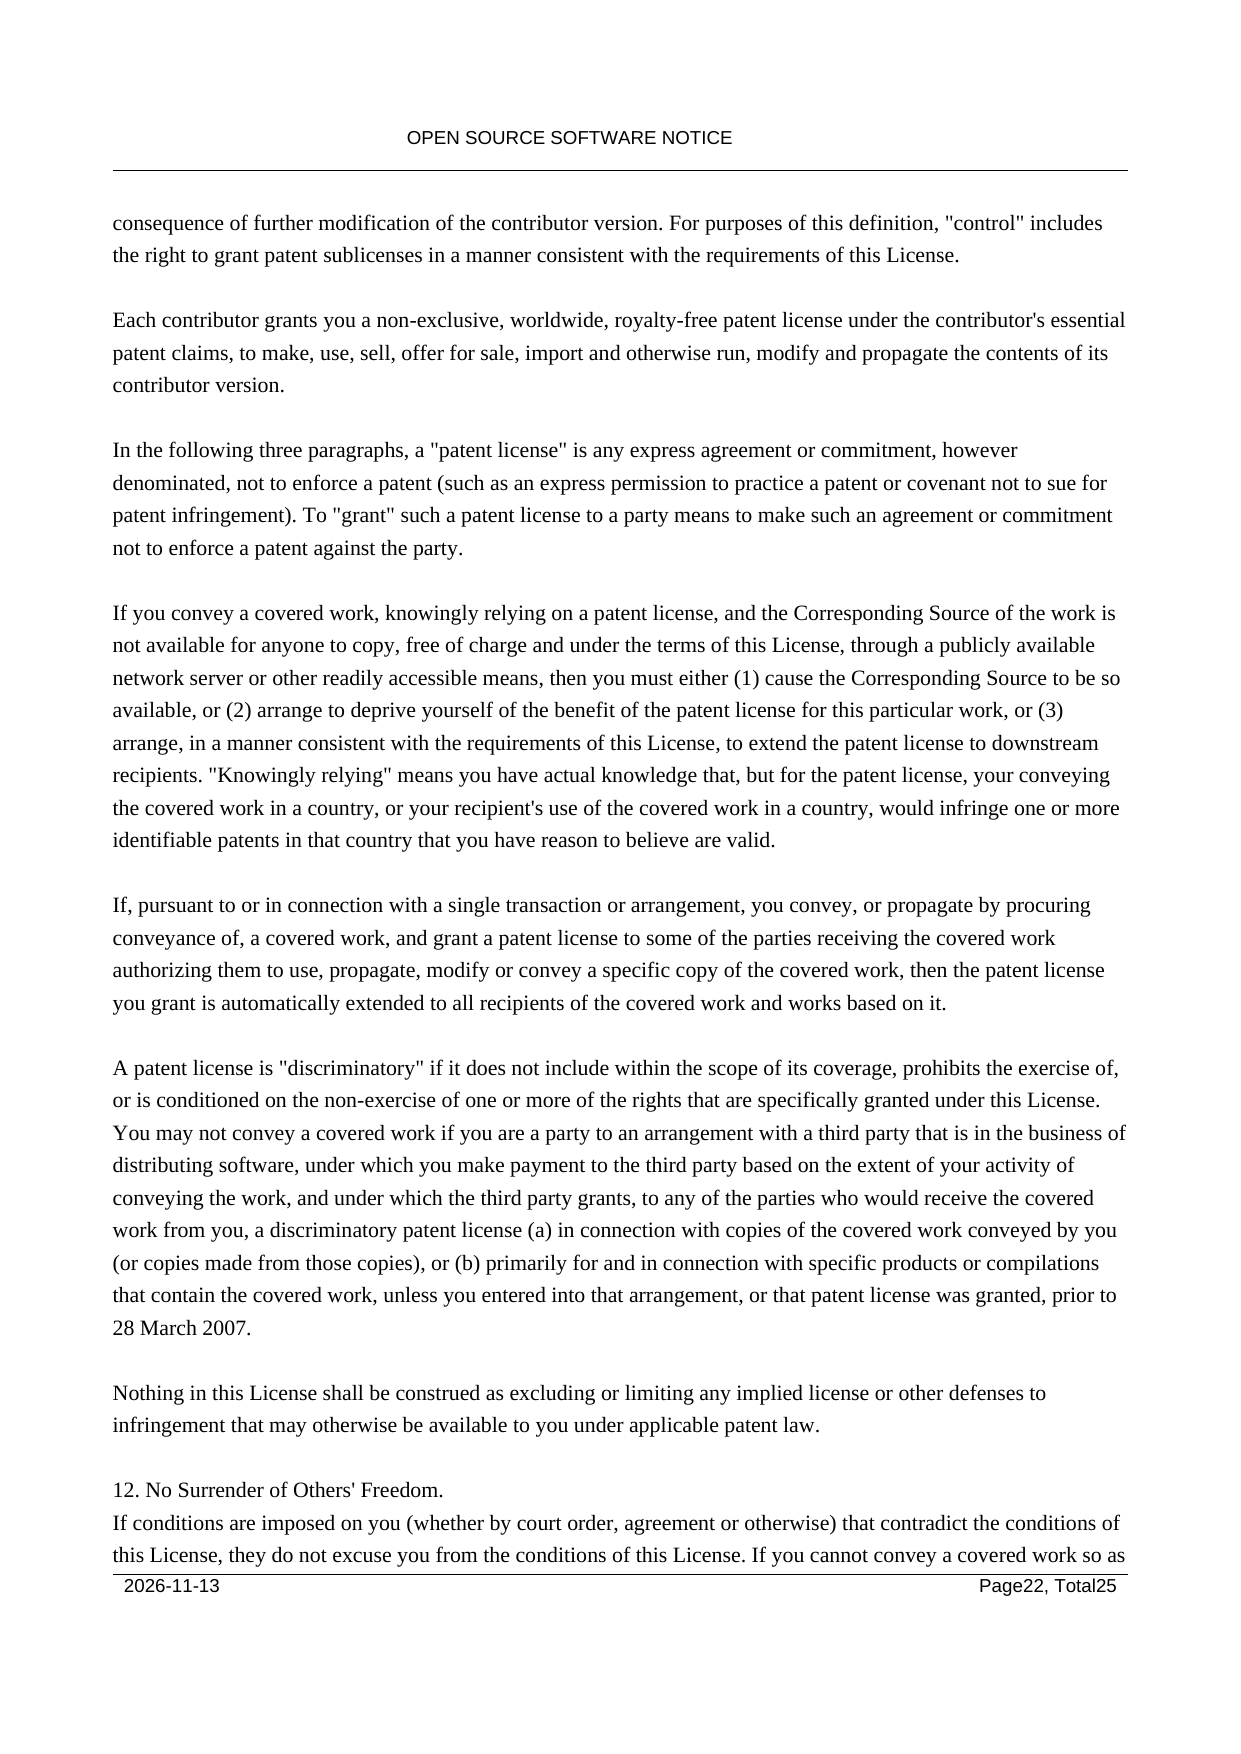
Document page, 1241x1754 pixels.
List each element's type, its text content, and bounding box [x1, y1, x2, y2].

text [112, 1506, 1128, 1571]
text If, pursuant to or in connection with a single transaction or arrangement, you convey, or propagate by procuring conveyance of, a covered work, and grant a patent license to some of the parties receiving the covered work authorizing them to use, propagate, modify or convey a specific copy of the covered work, then the patent license you grant is automatically extended to all recipients of the covered work and works based on it. [112, 889, 1128, 1019]
text 12. No Surrender of Others' Freedom. [112, 1474, 1128, 1506]
text If you convey a covered work, knowingly relying on a patent license, and the Corresponding Source of the work is not available for anyone to copy, free of charge and under the terms of this License, through a publicly available network server or other readily accessible means, then you must either (1) cause the Corresponding Source to be so available, or (2) arrange to deprive yourself of the benefit of the patent license for this particular work, or (3) arrange, in a manner consistent with the requirements of this License, to extend the patent license to downstream recipients. "Knowingly relying" means you have actual knowledge that, but for the patent license, your conveying the covered work in a country, or your recipient's use of the covered work in a country, would infringe one or more identifiable patents in that country that you have reason to believe are valid. [112, 596, 1128, 856]
text Each contributor grants you a non-exclusive, worldwide, royalty-free patent license under the contributor's essential patent claims, to make, use, sell, offer for sale, import and otherwise run, modify and propagate the contents of its contributor version. [112, 304, 1128, 401]
text Nothing in this License shall be construed as excluding or limiting any implied license or other defenses to infringement that may otherwise be available to you under applicable patent law. [112, 1376, 1128, 1441]
text In the following three paragraphs, a "patent license" is any express agreement or commitment, however denominated, not to enforce a patent (such as an express permission to practice a patent or covenant not to sue for patent infringement). To "grant" such a patent license to a party means to make such an agreement or commitment not to enforce a patent against the party. [112, 434, 1128, 564]
text A patent license is "discriminatory" if it does not include within the scope of its coverage, prohibits the exercise of, or is conditioned on the non-exercise of one or more of the rights that are specifically granted under this License. You may not convey a covered work if you are a party to an arrangement with a third party that is in the business of distributing software, under which you make payment to the third party based on the extent of your activity of conveying the work, and under which the third party grants, to any of the parties who would receive the covered work from you, a discriminatory patent license (a) in connection with copies of the covered work conveyed by you (or copies made from those copies), or (b) primarily for and in connection with specific products or compilations that contain the covered work, unless you entered into that arrangement, or that patent license was granted, prior to 28 March 2007. [112, 1051, 1128, 1344]
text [112, 206, 1128, 271]
